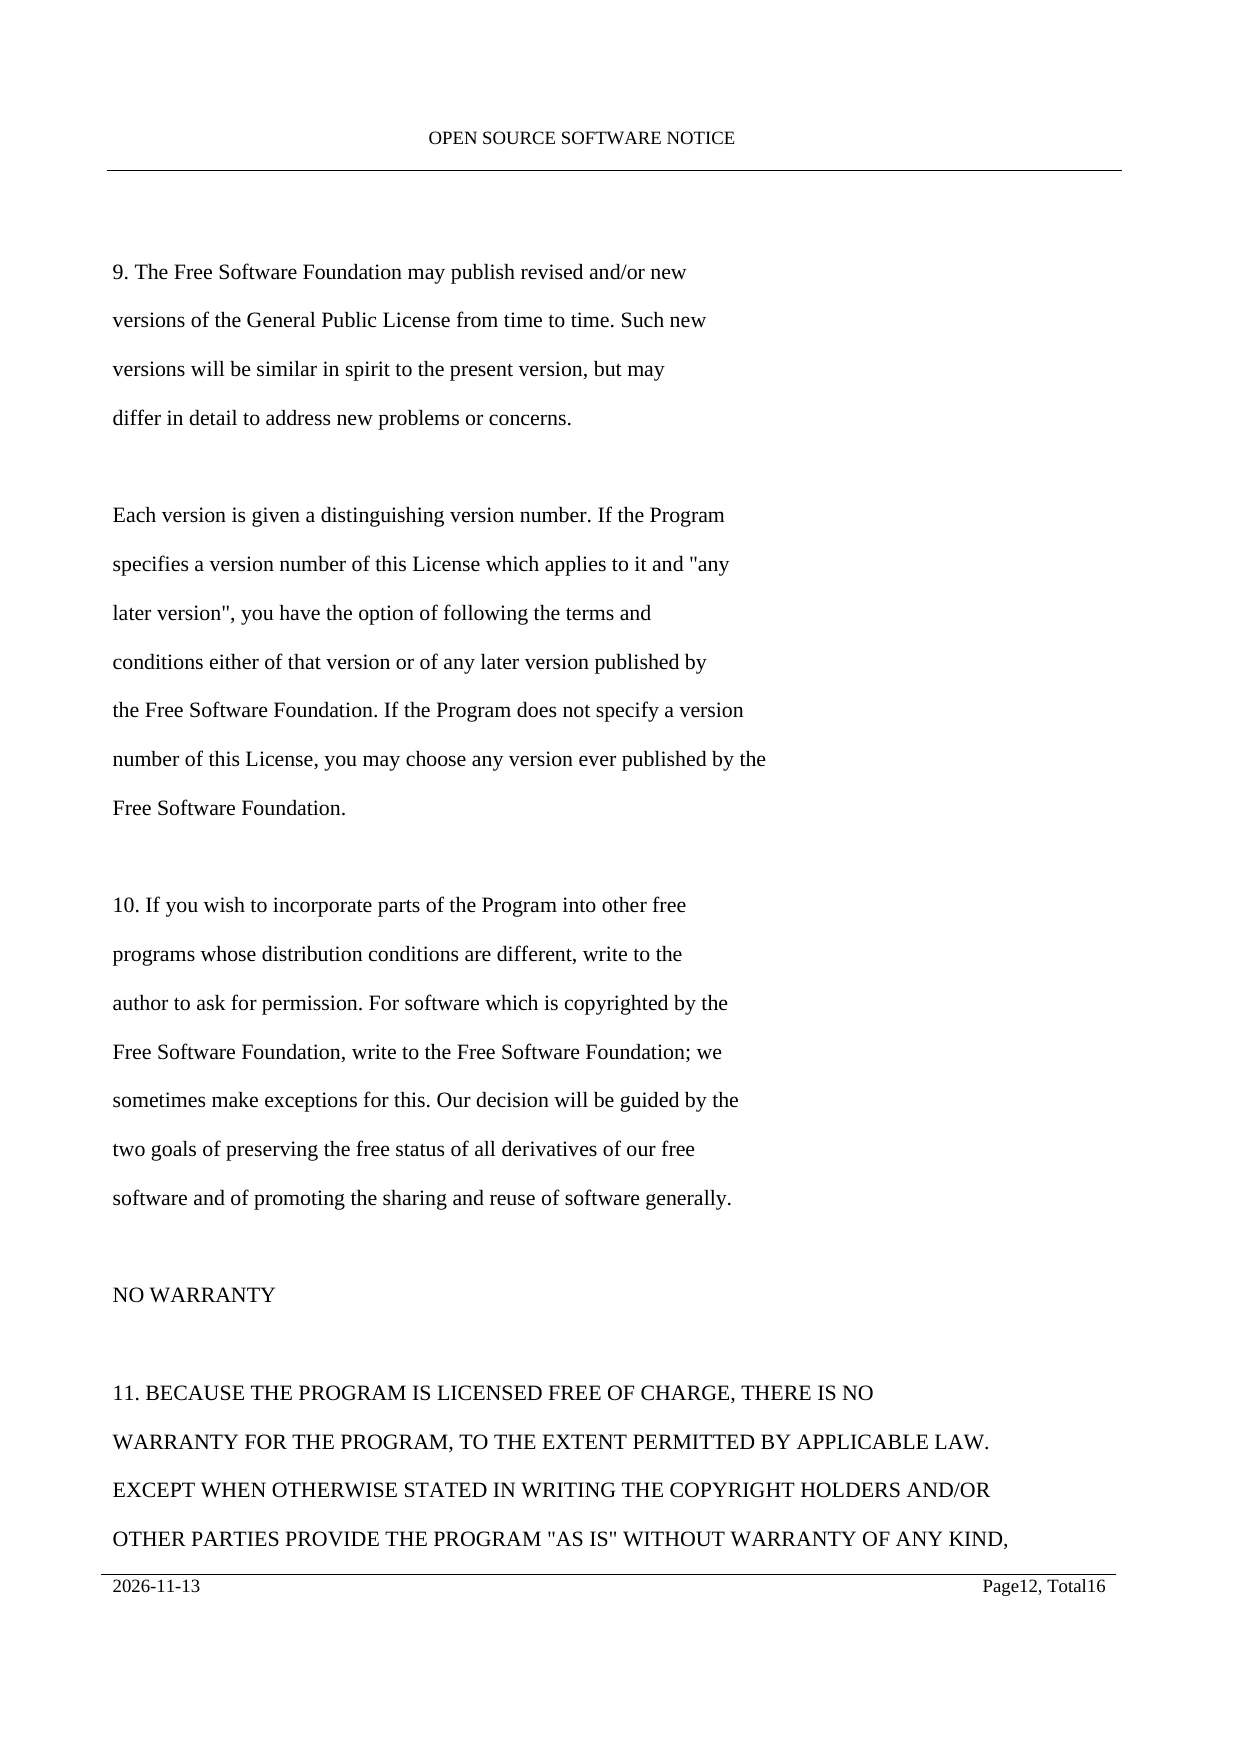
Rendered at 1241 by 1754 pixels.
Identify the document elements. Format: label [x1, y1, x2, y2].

text [112, 206, 1128, 1555]
